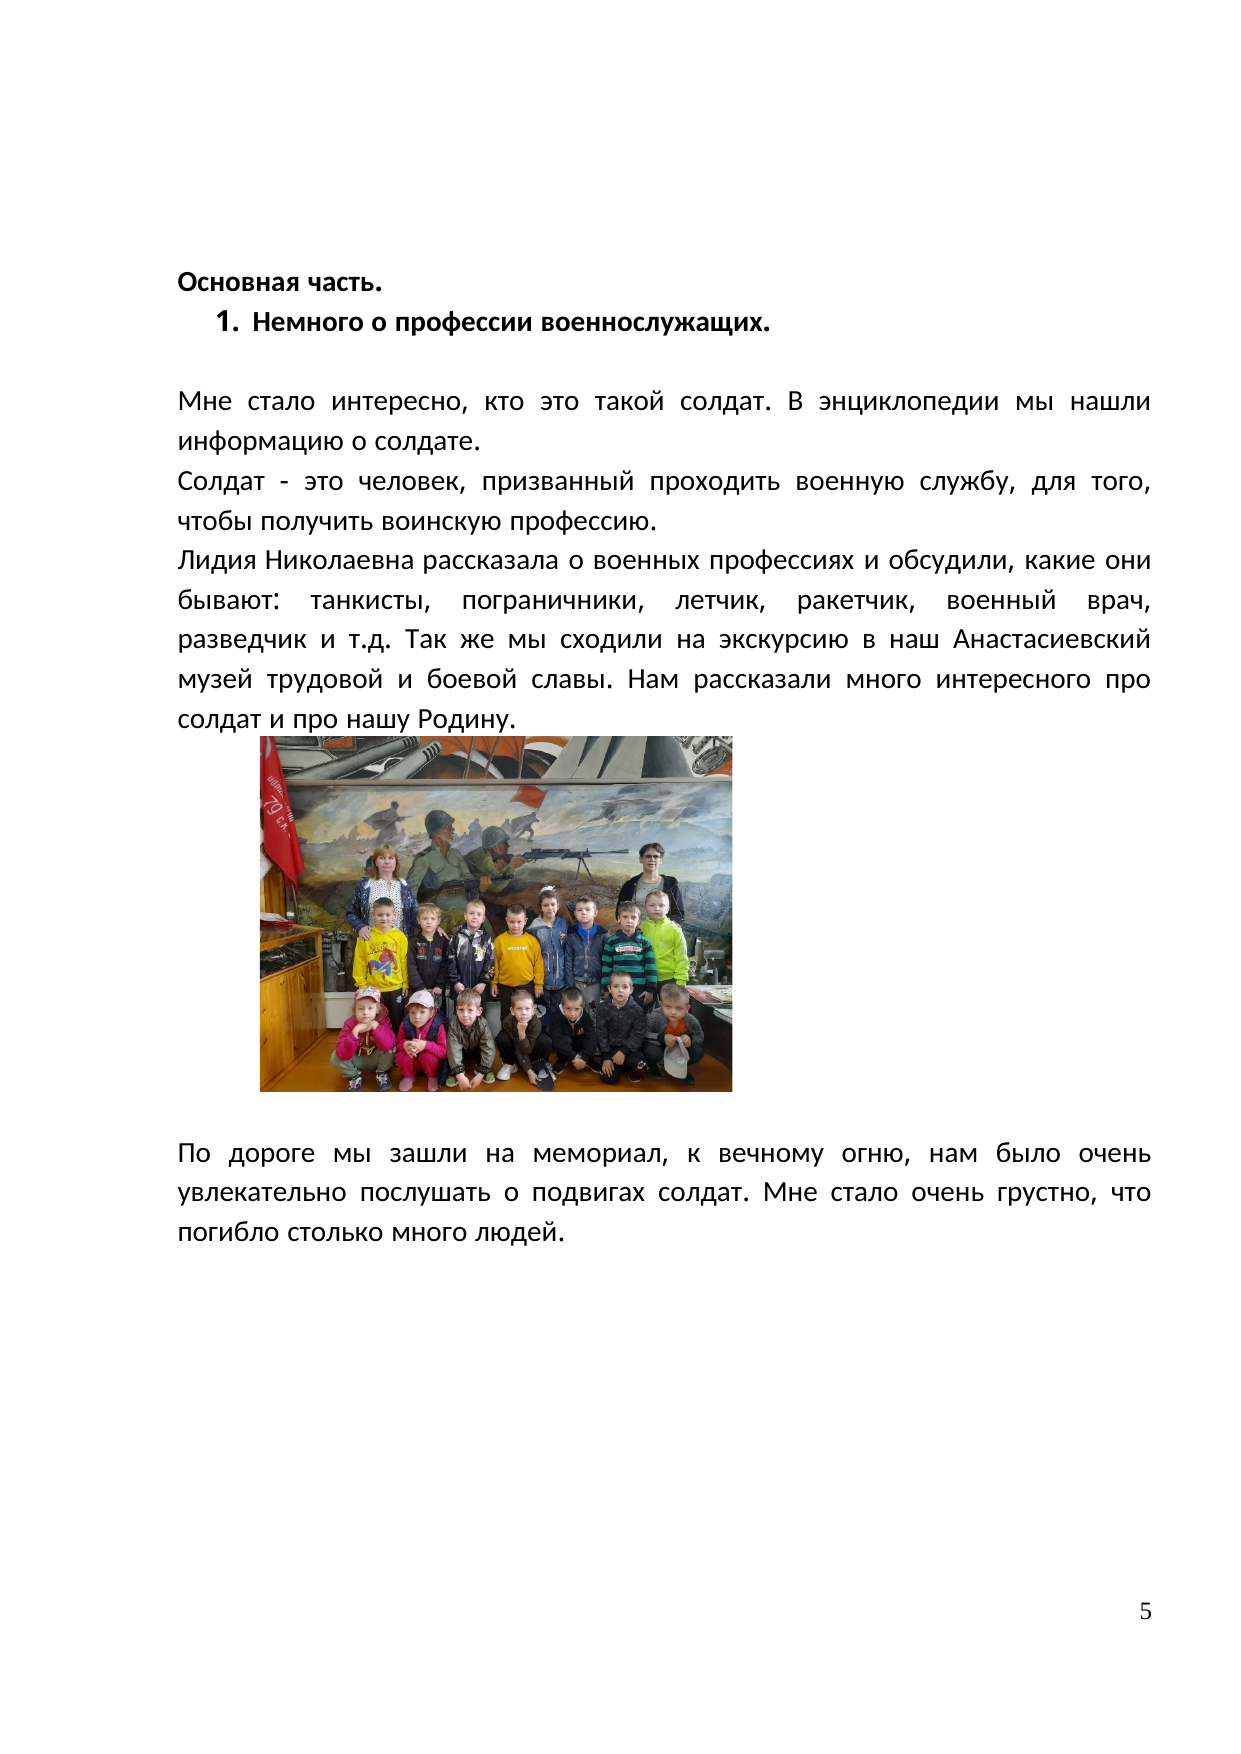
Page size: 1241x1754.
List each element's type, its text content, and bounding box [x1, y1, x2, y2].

text Лидия Николаевна рассказала о военных профессиях и обсудили, какие они бывают: танкисты, пограничники, летчик, ракетчик, военный врач, разведчик и т.д. Так же мы сходили на экскурсию в наш Анастасиевский музей трудовой и боевой славы. Нам рассказали много интересного про солдат и про нашу Родину. [177, 538, 1152, 737]
text По дороге мы зашли на мемориал, к вечному огню, нам было очень увлекательно послушать о подвигах солдат. Мне стало очень грустно, что погибло столько много людей. [177, 1131, 1152, 1250]
picture [259, 736, 733, 1092]
text Основная часть. [177, 261, 1152, 300]
text Солдат - это человек, призванный проходить военную службу, для того, чтобы получить воинскую профессию. [177, 459, 1152, 538]
list Немного о профессии военнослужащих. [215, 300, 1152, 340]
text Мне стало интересно, кто это такой солдат. В энциклопедии мы нашли информацию о солдате. [177, 380, 1152, 459]
